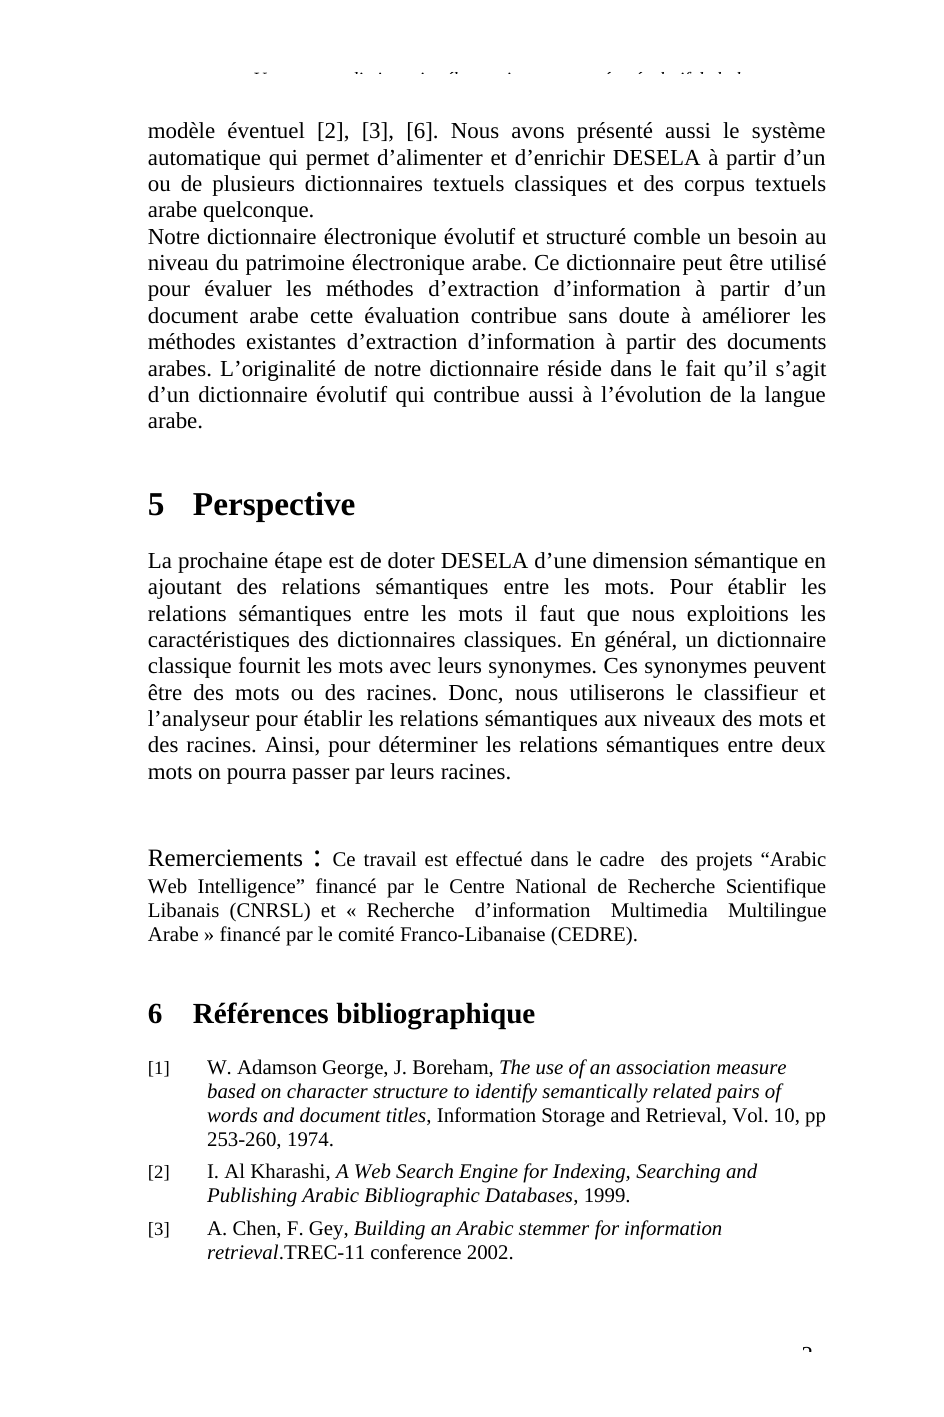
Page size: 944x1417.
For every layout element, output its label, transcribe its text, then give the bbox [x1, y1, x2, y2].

text [1] W. Adamson George, J. Boreham, The use of an association measure based on character structure to identify semantically related pairs of words and document titles, Information Storage and Retrieval, Vol. 10, pp 253-260, 1974. [148, 1055, 826, 1151]
subtitle Références bibliographique [148, 997, 839, 1030]
text Remerciements : Ce travail est effectué dans le cadre des projets “Arabic Web Intelligence” financé par le Centre National de Recherche Scientifique Libanais (CNRSL) et « Recherche d’information Multimedia Multilingue Arabe » financé par le comité Franco-Libanaise (CEDRE). [148, 836, 827, 946]
text La prochaine étape est de doter DESELA d’une dimension sémantique en ajoutant des relations sémantiques entre les mots. Pour établir les relations sémantiques entre les mots il faut que nous exploitions les caractéristiques des dictionnaires classiques. En général, un dictionnaire classique fournit les mots avec leurs synonymes. Ces synonymes peuvent être des mots ou des racines. Donc, nous utiliserons le classifieur et l’analyseur pour établir les relations sémantiques aux niveaux des mots et des racines. Ainsi, pour déterminer les relations sémantiques entre deux mots on pourra passer par leurs racines. [148, 547, 827, 784]
text modèle éventuel [2], [3], [6]. Nous avons présenté aussi le système automatique qui permet d’alimenter et d’enrichir DESELA à partir d’un ou de plusieurs dictionnaires textuels classiques et des corpus textuels arabe quelconque. [148, 117, 827, 223]
text Notre dictionnaire électronique évolutif et structuré comble un besoin au niveau du patrimoine électronique arabe. Ce dictionnaire peut être utilisé pour évaluer les méthodes d’extraction d’information à partir d’un document arabe cette évaluation contribue sans doute à améliorer les méthodes existantes d’extraction d’information à partir des documents arabes. L’originalité de notre dictionnaire réside dans le fait qu’il s’agit d’un dictionnaire évolutif qui contribue aussi à l’évolution de la langue arabe. [148, 223, 827, 434]
text [2] I. Al Kharashi, A Web Search Engine for Indexing, Searching and Publishing Arabic Bibliographic Databases, 1999. [148, 1159, 757, 1207]
subtitle Perspective [148, 484, 839, 522]
text [3] A. Chen, F. Gey, Building an Arabic stemmer for information retrieval.TREC-11 conference 2002. [148, 1216, 723, 1264]
